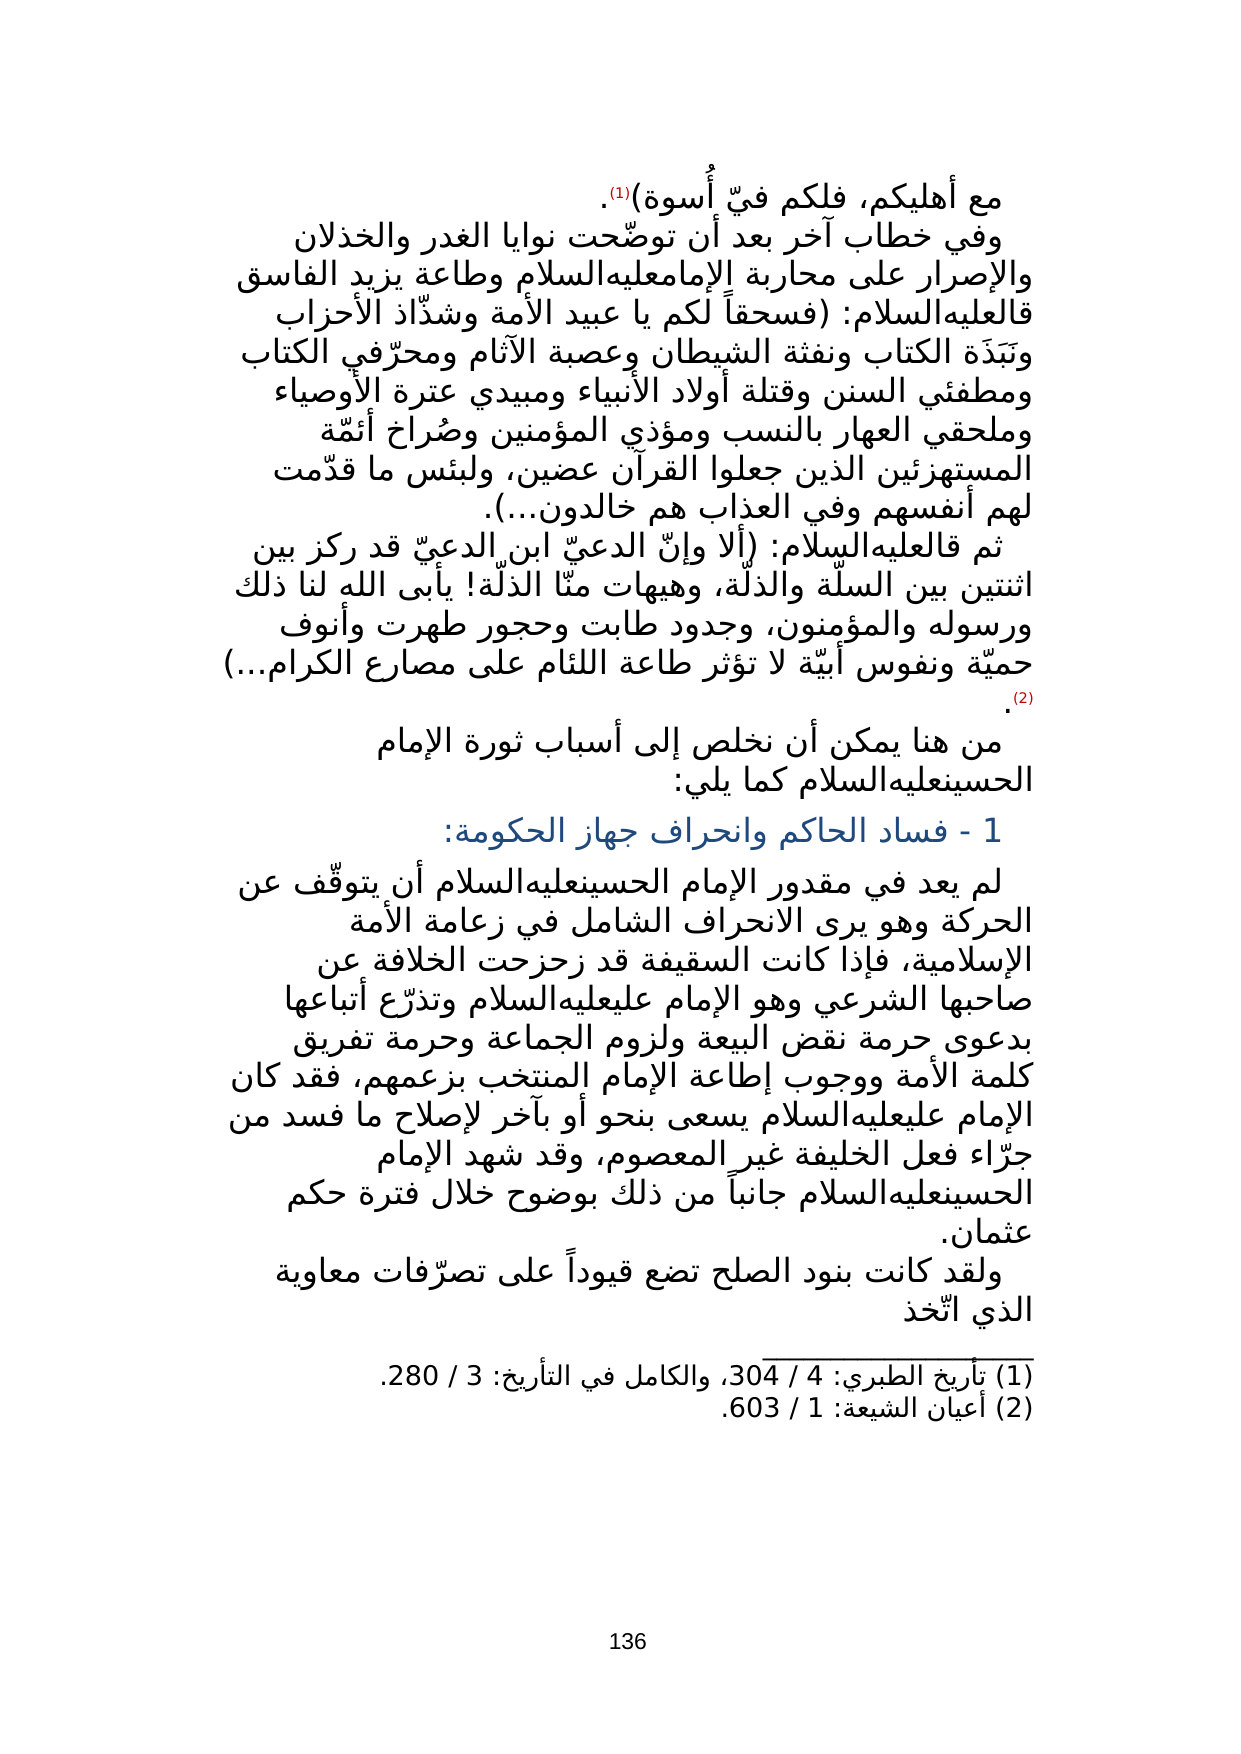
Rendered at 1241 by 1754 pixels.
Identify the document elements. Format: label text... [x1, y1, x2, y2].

text (2) أعيان الشيعة: 1 / 603. [222, 1392, 1033, 1424]
text ولقد كانت بنود الصلح تضع قيوداً على تصرّفات معاوية الذي اتّخذ [222, 1251, 1033, 1329]
text ثم قالعليه‌السلام: (ألا وإنّ الدعيّ ابن الدعيّ قد ركز بين اثنتين بين السلّة والذلّة، وهيهات منّا الذلّة! يأبى الله لنا ذلك ورسوله والمؤمنون، وجدود طابت وحجور طهرت وأنوف حميّة ونفوس أبيّة لا تؤثر طاعة اللئام على مصارع الكرام...)(2). [222, 527, 1033, 721]
text لم يعد في مقدور الإمام الحسينعليه‌السلام أن يتوقّف عن الحركة وهو يرى الانحراف الشامل في زعامة الأمة الإسلامية، فإذا كانت السقيفة قد زحزحت الخلافة عن صاحبها الشرعي وهو الإمام عليعليه‌السلام وتذرّع أتباعها بدعوى حرمة نقض البيعة ولزوم الجماعة وحرمة تفريق كلمة الأمة ووجوب إطاعة الإمام المنتخب بزعمهم، فقد كان الإمام عليعليه‌السلام يسعى بنحو أو بآخر لإصلاح ما فسد من جرّاء فعل الخليفة غير المعصوم، وقد شهد الإمام الحسينعليه‌السلام جانباً من ذلك بوضوح خلال فترة حكم عثمان. [222, 863, 1033, 1251]
text وفي خطاب آخر بعد أن توضّحت نوايا الغدر والخذلان والإصرار على محاربة الإمامعليه‌السلام وطاعة يزيد الفاسق قالعليه‌السلام: (فسحقاً لكم يا عبيد الأمة وشذّاذ الأحزاب ونَبَذَة الكتاب ونفثة الشيطان وعصبة الآثام ومحرّفي الكتاب ومطفئي السنن وقتلة أولاد الأنبياء ومبيدي عترة الأوصياء وملحقي العهار بالنسب ومؤذي المؤمنين وصُراخ أئمّة المستهزئين الذين جعلوا القرآن عضين، ولبئس ما قدّمت لهم أنفسهم وفي العذاب هم خالدون...). [222, 216, 1033, 527]
text مع أهليكم، فلكم فيّ أُسوة)(1). [222, 177, 1033, 216]
subtitle 1 - فساد الحاكم وانحراف جهاز الحكومة: [222, 811, 1033, 850]
text من هنا يمكن أن نخلص إلى أسباب ثورة الإمام الحسينعليه‌السلام كما يلي: [222, 721, 1033, 799]
text ____________________ [222, 1329, 1033, 1361]
text (1) تأريخ الطبري: 4 / 304، والكامل في التأريخ: 3 / 280. [222, 1361, 1033, 1392]
